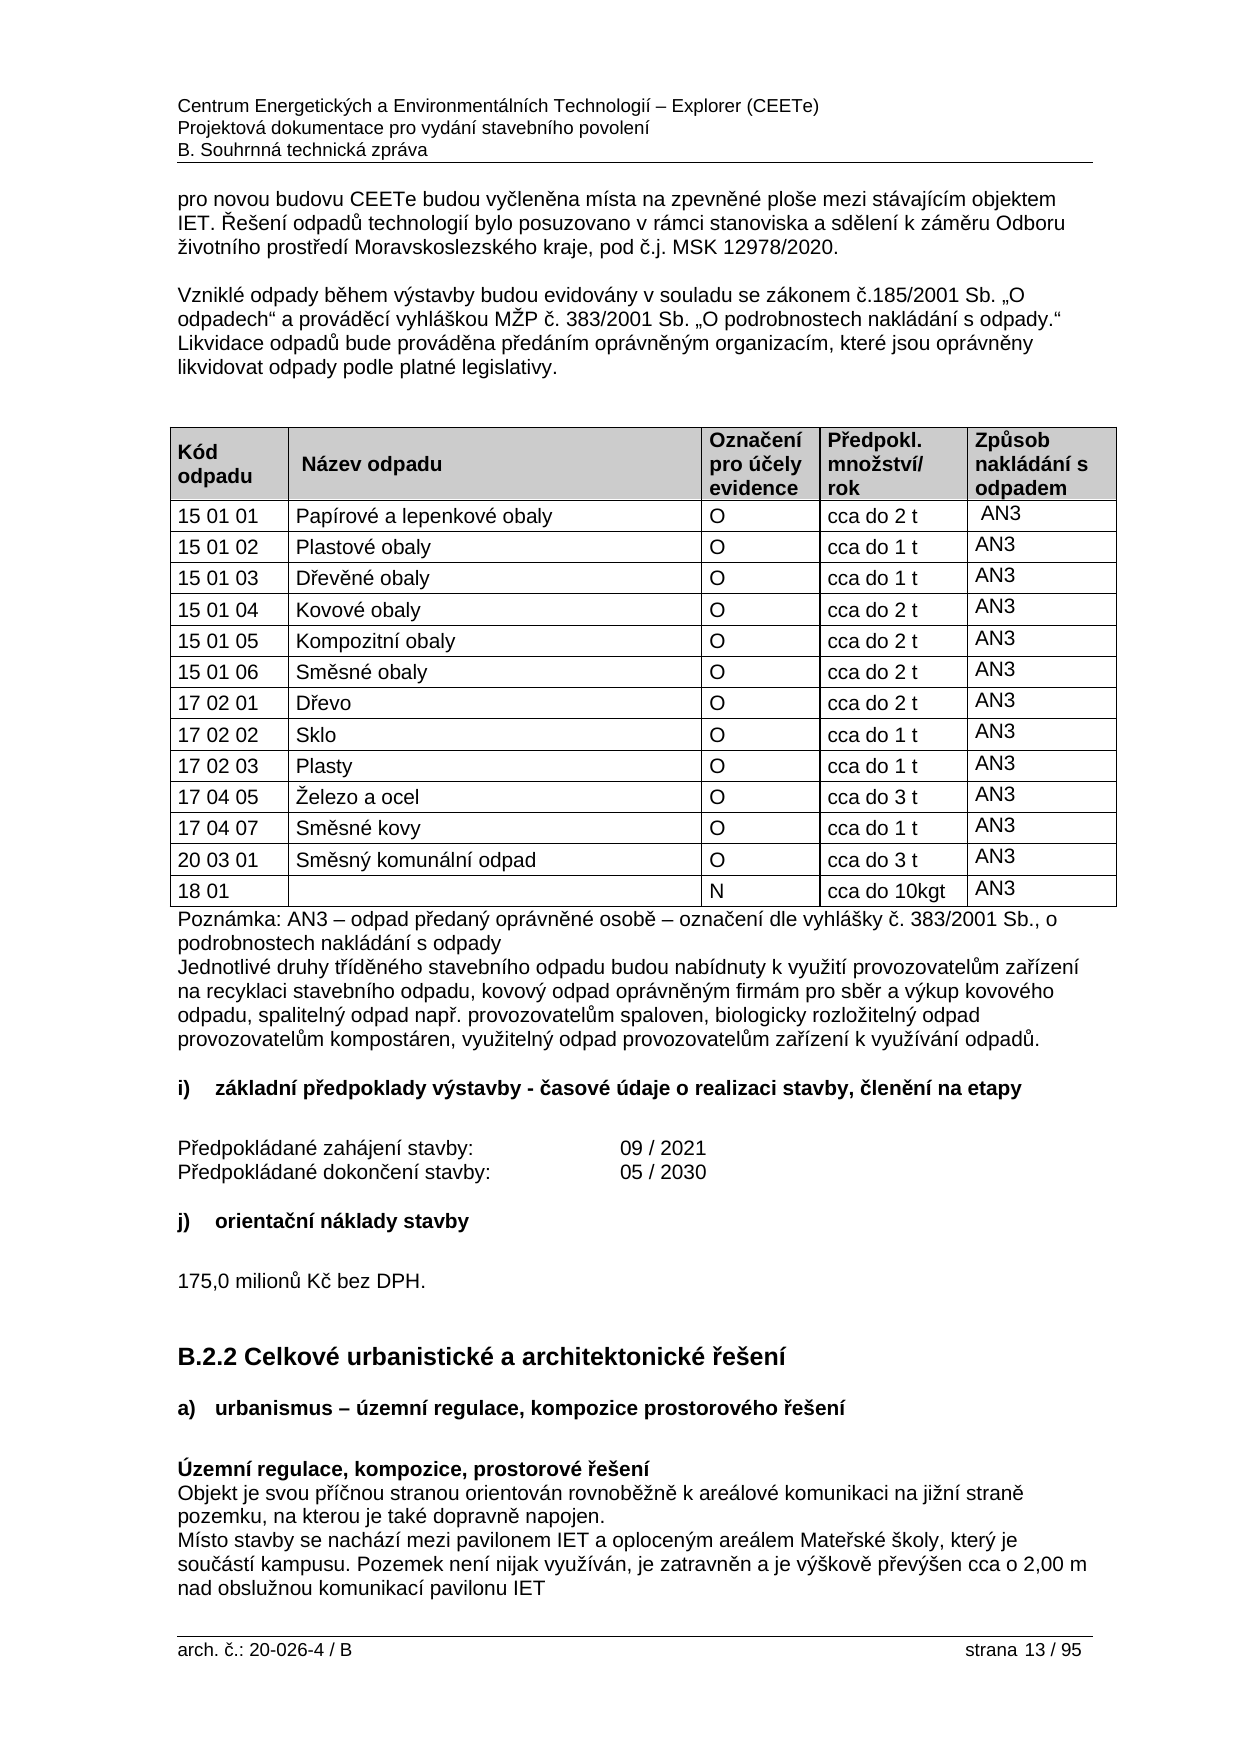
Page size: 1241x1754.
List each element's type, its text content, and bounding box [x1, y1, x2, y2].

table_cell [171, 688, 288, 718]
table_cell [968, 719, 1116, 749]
table_cell 15 01 03 [171, 563, 288, 593]
table_cell Plastové obaly [289, 532, 701, 562]
table_cell AN3 [968, 501, 1116, 531]
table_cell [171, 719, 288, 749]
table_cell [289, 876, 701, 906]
table_cell cca do 2 t [821, 626, 967, 656]
table_cell AN3 [968, 594, 1116, 624]
table_cell AN3 [968, 532, 1116, 562]
table_header Kód odpadu [171, 428, 288, 499]
table_cell 15 01 05 [171, 626, 288, 656]
text Jednotlivé druhy tříděného stavebního odpadu budou nabídnuty k využití provozovatelům zařízení na recyklaci stavebního odpadu, kovový odpad oprávněným firmám pro sběr a výkup kovového odpadu, spalitelný odpad např. provozovatelům spaloven, biologicky rozložitelný odpad provozovatelům kompostáren, využitelný odpad provozovatelům zařízení k využívání odpadů. [177, 955, 1093, 1051]
table_cell O [702, 626, 819, 656]
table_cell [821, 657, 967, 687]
text 175,0 milionů Kč bez DPH. [177, 1269, 1093, 1293]
table_cell cca do 2 t [821, 501, 967, 531]
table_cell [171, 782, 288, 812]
table_header Způsob nakládání s odpadem [968, 428, 1116, 499]
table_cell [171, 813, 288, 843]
title základní předpoklady výstavby - časové údaje o realizaci stavby, členění na etapy [177, 1076, 1093, 1099]
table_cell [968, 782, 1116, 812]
text Místo stavby se nachází mezi pavilonem IET a oploceným areálem Mateřské školy, který je součástí kampusu. Pozemek není nijak využíván, je zatravněn a je výškově převýšen cca o 2,00 m nad obslužnou komunikací pavilonu IET [177, 1528, 1093, 1600]
text Územní regulace, kompozice, prostorové řešení [177, 1456, 1093, 1480]
table_cell Směsné obaly [289, 657, 701, 687]
text Poznámka: AN3 – odpad předaný oprávněné osobě – označení dle vyhlášky č. 383/2001 Sb., o podrobnostech nakládání s odpady [177, 907, 1093, 955]
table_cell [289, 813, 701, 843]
text Předpokládané dokončení stavby: 05 / 2030 [177, 1160, 1093, 1184]
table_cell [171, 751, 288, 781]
table_cell Papírové a lepenkové obaly [289, 501, 701, 531]
table_cell 15 01 06 [171, 657, 288, 687]
text Vzniklé odpady během výstavby budou evidovány v souladu se zákonem č.185/2001 Sb. „O odpadech“ a prováděcí vyhláškou MŽP č. 383/2001 Sb. „O podrobnostech nakládání s odpady.“ Likvidace odpadů bude prováděna předáním oprávněným organizacím, které jsou oprávněny likvidovat odpady podle platné legislativy. [177, 283, 1093, 379]
table_header Název odpadu [289, 428, 701, 499]
table_header Předpokl. množství/ rok [821, 428, 967, 499]
table_cell O [702, 563, 819, 593]
table_cell O [702, 657, 819, 687]
table_cell AN3 [968, 563, 1116, 593]
title orientační náklady stavby [177, 1209, 1093, 1233]
table_header Označení pro účely evidence [702, 428, 819, 499]
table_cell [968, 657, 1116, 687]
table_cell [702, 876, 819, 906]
table_cell cca do 1 t [821, 563, 967, 593]
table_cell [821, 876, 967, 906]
table_cell O [702, 594, 819, 624]
text Celkové urbanistické a architektonické řešení [177, 1342, 1093, 1371]
table_cell Dřevěné obaly [289, 563, 701, 593]
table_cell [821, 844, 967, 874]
table_cell 15 01 04 [171, 594, 288, 624]
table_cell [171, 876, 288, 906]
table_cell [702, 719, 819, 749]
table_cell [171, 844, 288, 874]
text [177, 187, 1093, 259]
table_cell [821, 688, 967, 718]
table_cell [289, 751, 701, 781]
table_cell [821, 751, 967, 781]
table_cell O [702, 501, 819, 531]
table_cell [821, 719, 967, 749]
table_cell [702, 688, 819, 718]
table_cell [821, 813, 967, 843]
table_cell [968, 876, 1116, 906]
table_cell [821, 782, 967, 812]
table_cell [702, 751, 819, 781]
table_cell 15 01 02 [171, 532, 288, 562]
table_cell cca do 2 t [821, 594, 967, 624]
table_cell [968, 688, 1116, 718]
text Předpokládané zahájení stavby: 09 / 2021 [177, 1136, 1093, 1160]
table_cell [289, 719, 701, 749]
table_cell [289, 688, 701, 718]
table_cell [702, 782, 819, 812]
table_cell cca do 1 t [821, 532, 967, 562]
table_cell O [702, 532, 819, 562]
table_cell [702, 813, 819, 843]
table_cell 15 01 01 [171, 501, 288, 531]
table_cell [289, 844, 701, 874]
table_cell Kovové obaly [289, 594, 701, 624]
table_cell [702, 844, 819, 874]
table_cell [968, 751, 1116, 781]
table_cell AN3 [968, 626, 1116, 656]
title urbanismus – územní regulace, kompozice prostorového řešení [177, 1396, 1093, 1420]
table_cell Kompozitní obaly [289, 626, 701, 656]
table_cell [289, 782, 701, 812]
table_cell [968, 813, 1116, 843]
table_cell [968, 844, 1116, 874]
text Objekt je svou příčnou stranou orientován rovnoběžně k areálové komunikaci na jižní straně pozemku, na kterou je také dopravně napojen. [177, 1480, 1093, 1528]
